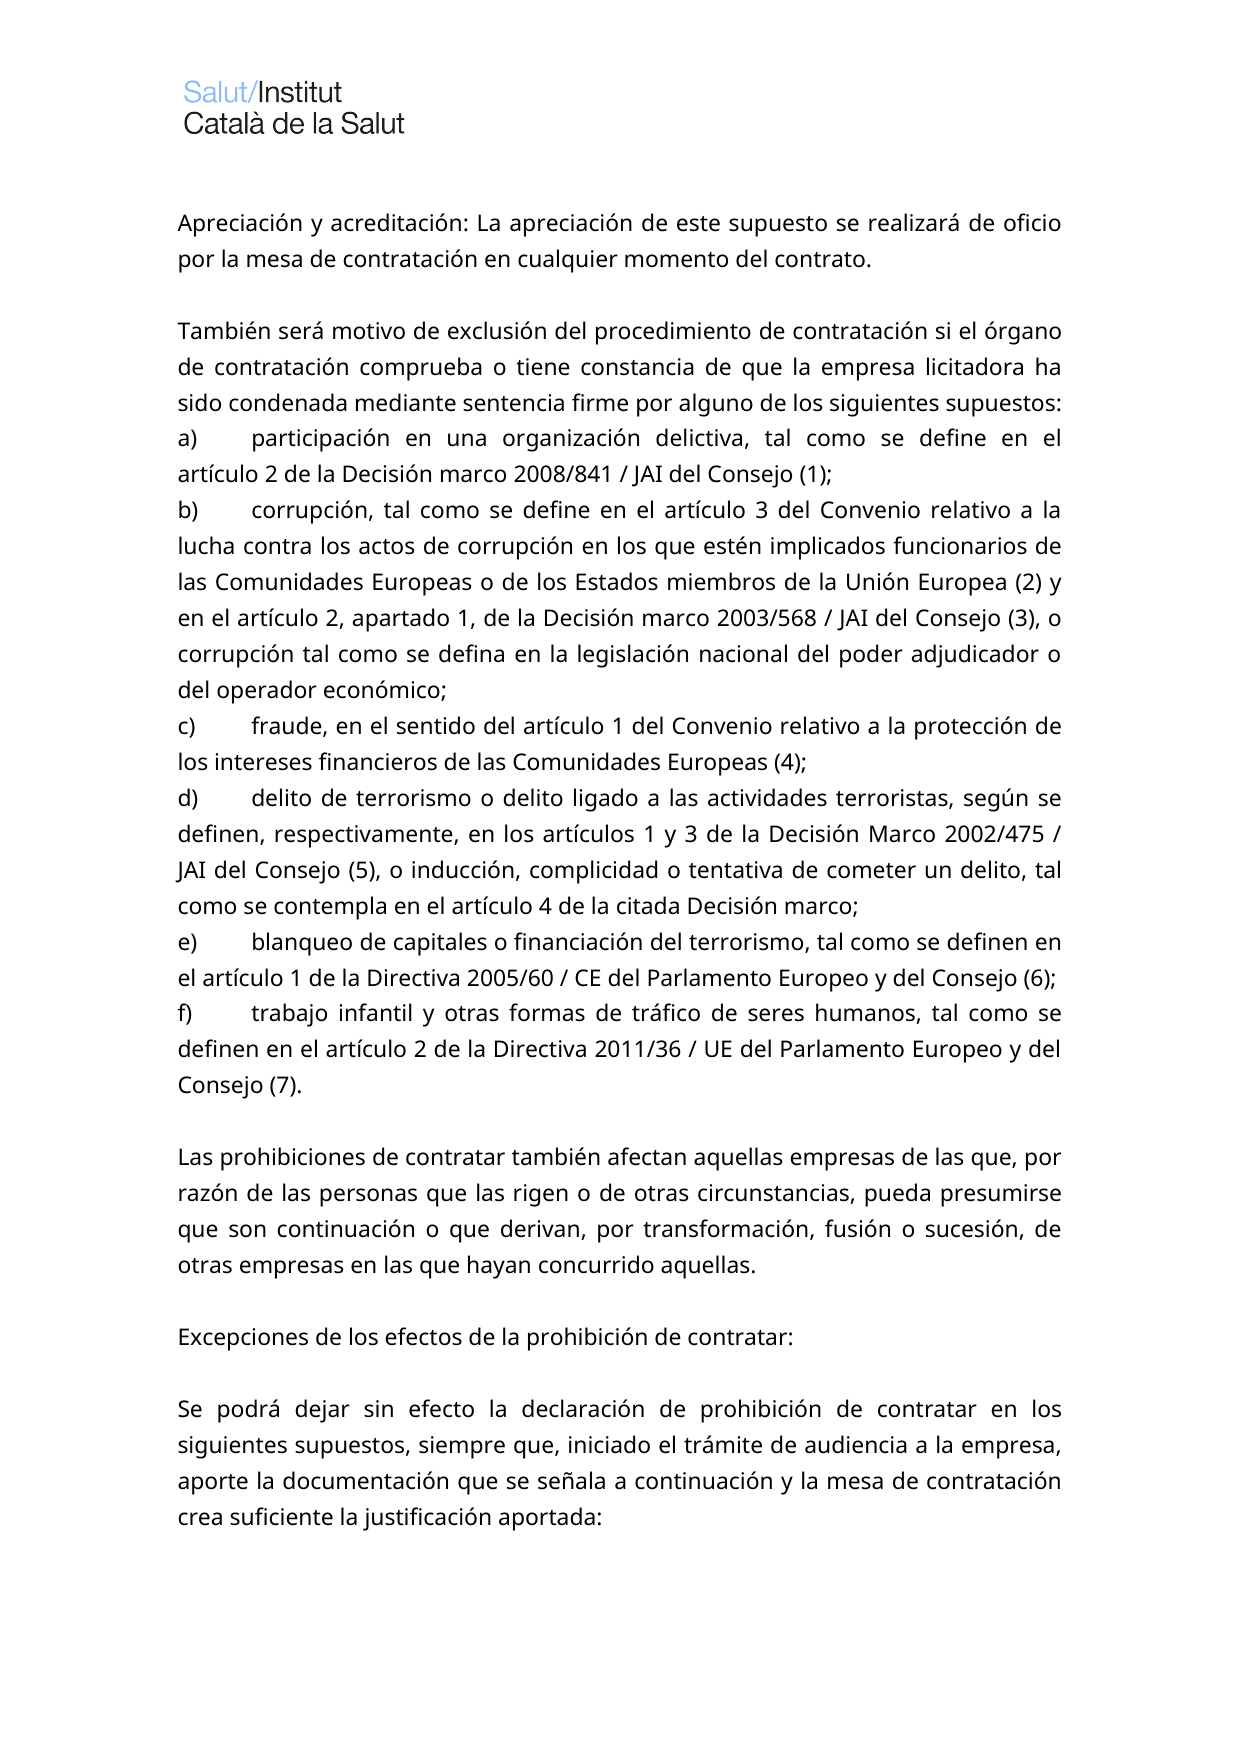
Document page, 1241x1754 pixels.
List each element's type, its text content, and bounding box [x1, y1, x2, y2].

text Apreciación y acreditación: La apreciación de este supuesto se realizará de oficio por la mesa de contratación en cualquier momento del contrato. [177, 207, 1063, 274]
text Las prohibiciones de contratar también afectan aquellas empresas de las que, por razón de las personas que las rigen o de otras circunstancias, pueda presumirse que son continuación o que derivan, por transformación, fusión o sucesión, de otras empresas en las que hayan concurrido aquellas. [177, 1141, 1063, 1280]
text d) delito de terrorismo o delito ligado a las actividades terroristas, según se definen, respectivamente, en los artículos 1 y 3 de la Decisión Marco 2002/475 / JAI del Consejo (5), o inducción, complicidad o tentativa de cometer un delito, tal como se contempla en el artículo 4 de la citada Decisión marco; [177, 782, 1063, 921]
text b) corrupción, tal como se define en el artículo 3 del Convenio relativo a la lucha contra los actos de corrupción en los que estén implicados funcionarios de las Comunidades Europeas o de los Estados miembros de la Unión Europea (2) y en el artículo 2, apartado 1, de la Decisión marco 2003/568 / JAI del Consejo (3), o corrupción tal como se defina en la legislación nacional del poder adjudicador o del operador económico; [177, 494, 1063, 705]
text También será motivo de exclusión del procedimiento de contratación si el órgano de contratación comprueba o tiene constancia de que la empresa licitadora ha sido condenada mediante sentencia firme por alguno de los siguientes supuestos: [177, 314, 1063, 418]
text a) participación en una organización delictiva, tal como se define en el artículo 2 de la Decisión marco 2008/841 / JAI del Consejo (1); [177, 422, 1063, 489]
text f) trabajo infantil y otras formas de tráfico de seres humanos, tal como se definen en el artículo 2 de la Directiva 2011/36 / UE del Parlamento Europeo y del Consejo (7). [177, 997, 1063, 1101]
text Se podrá dejar sin efecto la declaración de prohibición de contratar en los siguientes supuestos, siempre que, iniciado el trámite de audiencia a la empresa, aporte la documentación que se señala a continuación y la mesa de contratación crea suficiente la justificación aportada: [177, 1393, 1063, 1532]
picture [177, 73, 411, 141]
text Excepciones de los efectos de la prohibición de contratar: [177, 1321, 1063, 1352]
text e) blanqueo de capitales o financiación del terrorismo, tal como se definen en el artículo 1 de la Directiva 2005/60 / CE del Parlamento Europeo y del Consejo (6); [177, 926, 1063, 993]
text c) fraude, en el sentido del artículo 1 del Convenio relativo a la protección de los intereses financieros de las Comunidades Europeas (4); [177, 710, 1063, 777]
